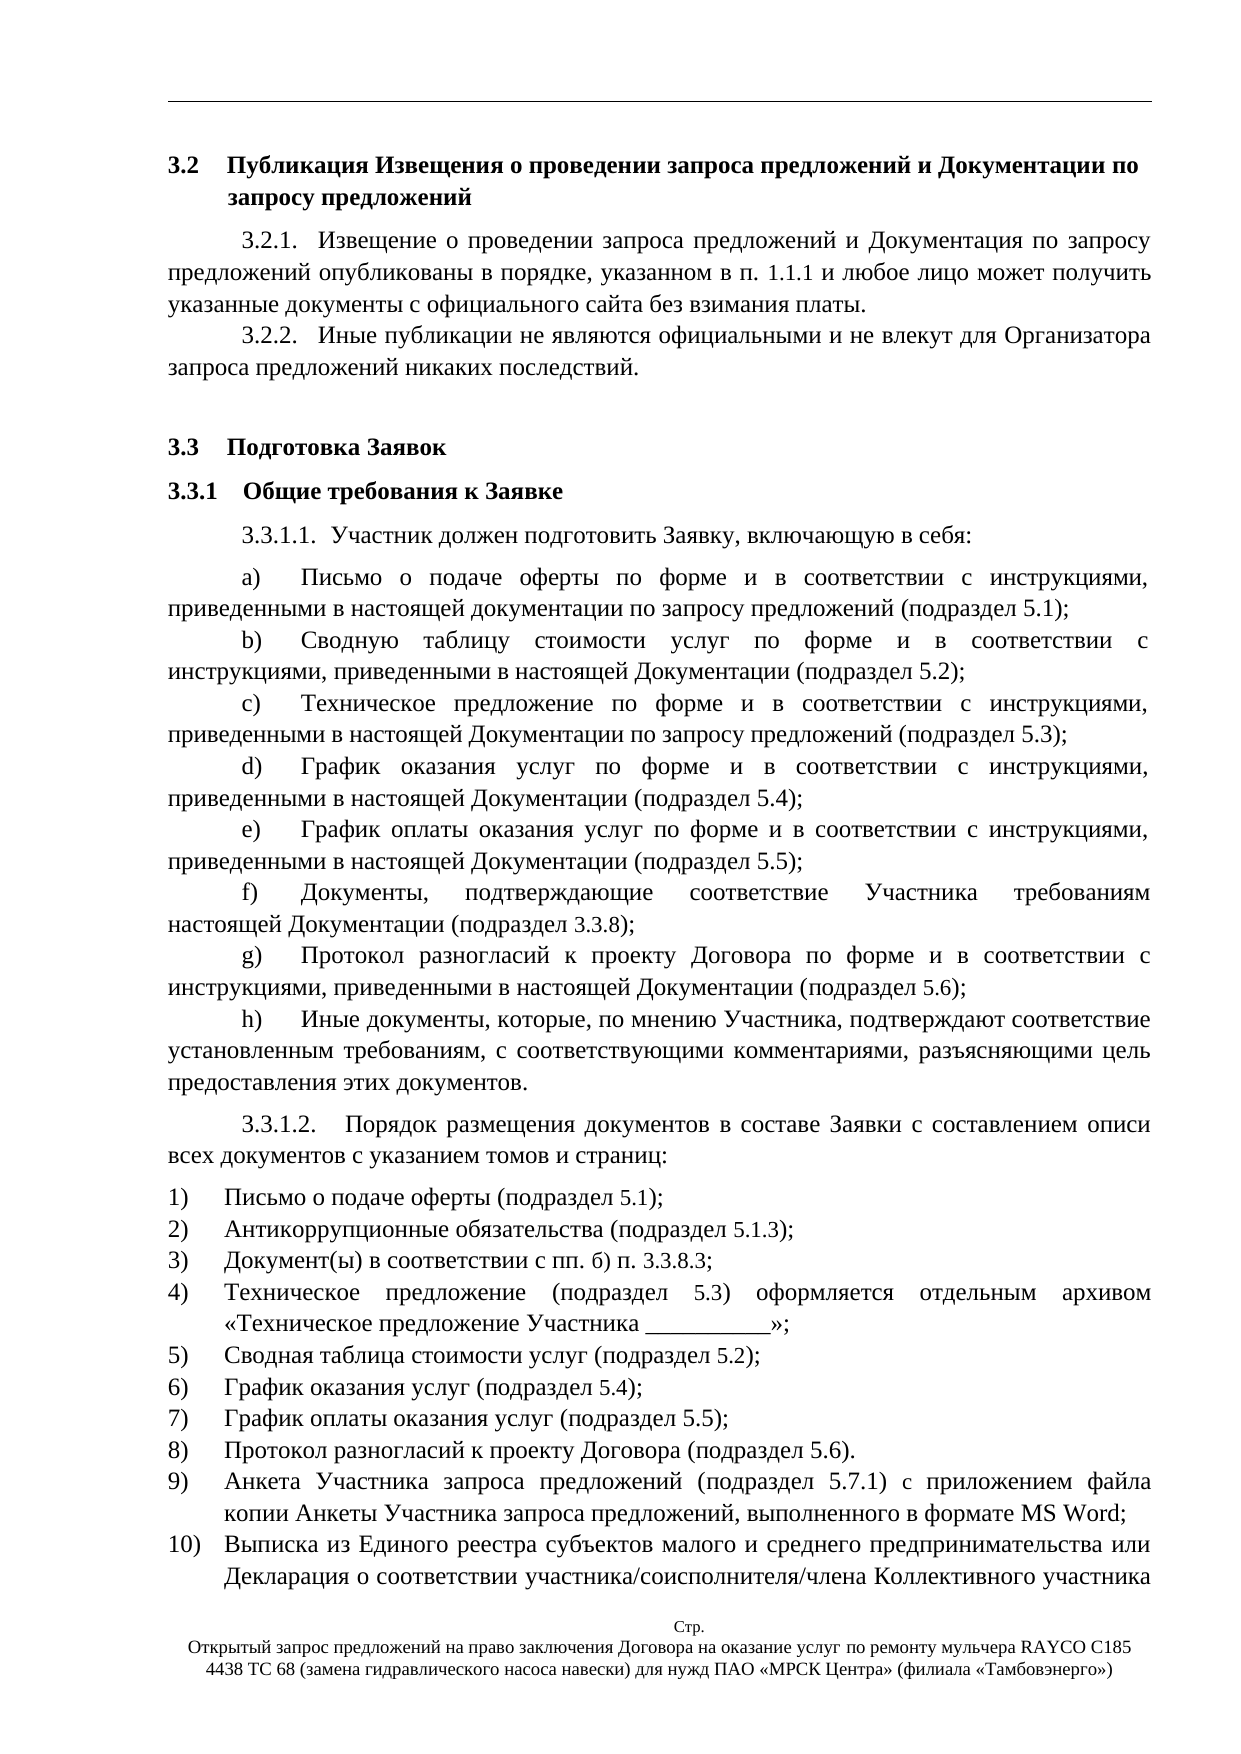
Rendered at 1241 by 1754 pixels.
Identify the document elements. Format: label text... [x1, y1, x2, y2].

list Сводную таблицу стоимости услуг по форме и в соответствии с инструкциями, приведенными в настоящей Документации (подраздел 5.2); [168, 625, 1148, 685]
list График оплаты оказания услуг (подраздел 5.5); [168, 1403, 1152, 1432]
list Протокол разногласий к проекту Договора по форме и в соответствии с инструкциями, приведенными в настоящей Документации (подраздел 5.6); [168, 941, 1151, 1001]
list Иные документы, которые, по мнению Участника, подтверждают соответствие установленным требованиям, с соответствующими комментариями, разъясняющими цель предоставления этих документов. [168, 1004, 1152, 1096]
list Документ(ы) в соответствии с пп. б) п. 3.3.8.3; [168, 1245, 1152, 1274]
list Порядок размещения документов в составе Заявки с составлением описи всех документов с указанием томов и страниц: [168, 1109, 1152, 1169]
list Документы, подтверждающие соответствие Участника требованиям настоящей Документации (подраздел 3.3.8); [168, 877, 1151, 938]
list Иные публикации не являются официальными и не влекут для Организатора запроса предложений никаких последствий. [168, 320, 1152, 381]
list Сводная таблица стоимости услуг (подраздел 5.2); [168, 1340, 1152, 1369]
list Анкета Участника запроса предложений (подраздел 5.7.1) с приложением файла копии Анкеты Участника запроса предложений, выполненного в формате MS Word; [168, 1466, 1152, 1527]
list Письмо о подаче оферты по форме и в соответствии с инструкциями, приведенными в настоящей документации по запросу предложений (подраздел 5.1); [168, 562, 1148, 622]
list График оплаты оказания услуг по форме и в соответствии с инструкциями, приведенными в настоящей Документации (подраздел 5.5); [168, 814, 1149, 874]
list Техническое предложение (подраздел 5.3) оформляется отдельным архивом «Техническое предложение Участника __________»; [168, 1277, 1152, 1337]
list Участник должен подготовить Заявку, включающую в себя: [168, 520, 1152, 548]
list Техническое предложение по форме и в соответствии с инструкциями, приведенными в настоящей Документации по запросу предложений (подраздел 5.3); [168, 688, 1148, 748]
list Антикоррупционные обязательства (подраздел 5.1.3); [168, 1214, 1152, 1243]
list Протокол разногласий к проекту Договора (подраздел 5.6). [168, 1435, 1152, 1463]
list Письмо о подаче оферты (подраздел 5.1); [168, 1182, 1152, 1211]
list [168, 1529, 1152, 1590]
subtitle Публикация Извещения о проведении запроса предложений и Документации по запросу предложений [168, 150, 1152, 210]
list Извещение о проведении запроса предложений и Документация по запросу предложений опубликованы в порядке, указанном в п. 1.1.1 и любое лицо может получить указанные документы с официального сайта без взимания платы. [168, 226, 1152, 317]
subtitle Общие требования к Заявке [168, 476, 1152, 504]
list График оказания услуг по форме и в соответствии с инструкциями, приведенными в настоящей Документации (подраздел 5.4); [168, 751, 1149, 811]
subtitle Подготовка Заявок [168, 432, 1152, 460]
list График оказания услуг (подраздел 5.4); [168, 1372, 1152, 1400]
